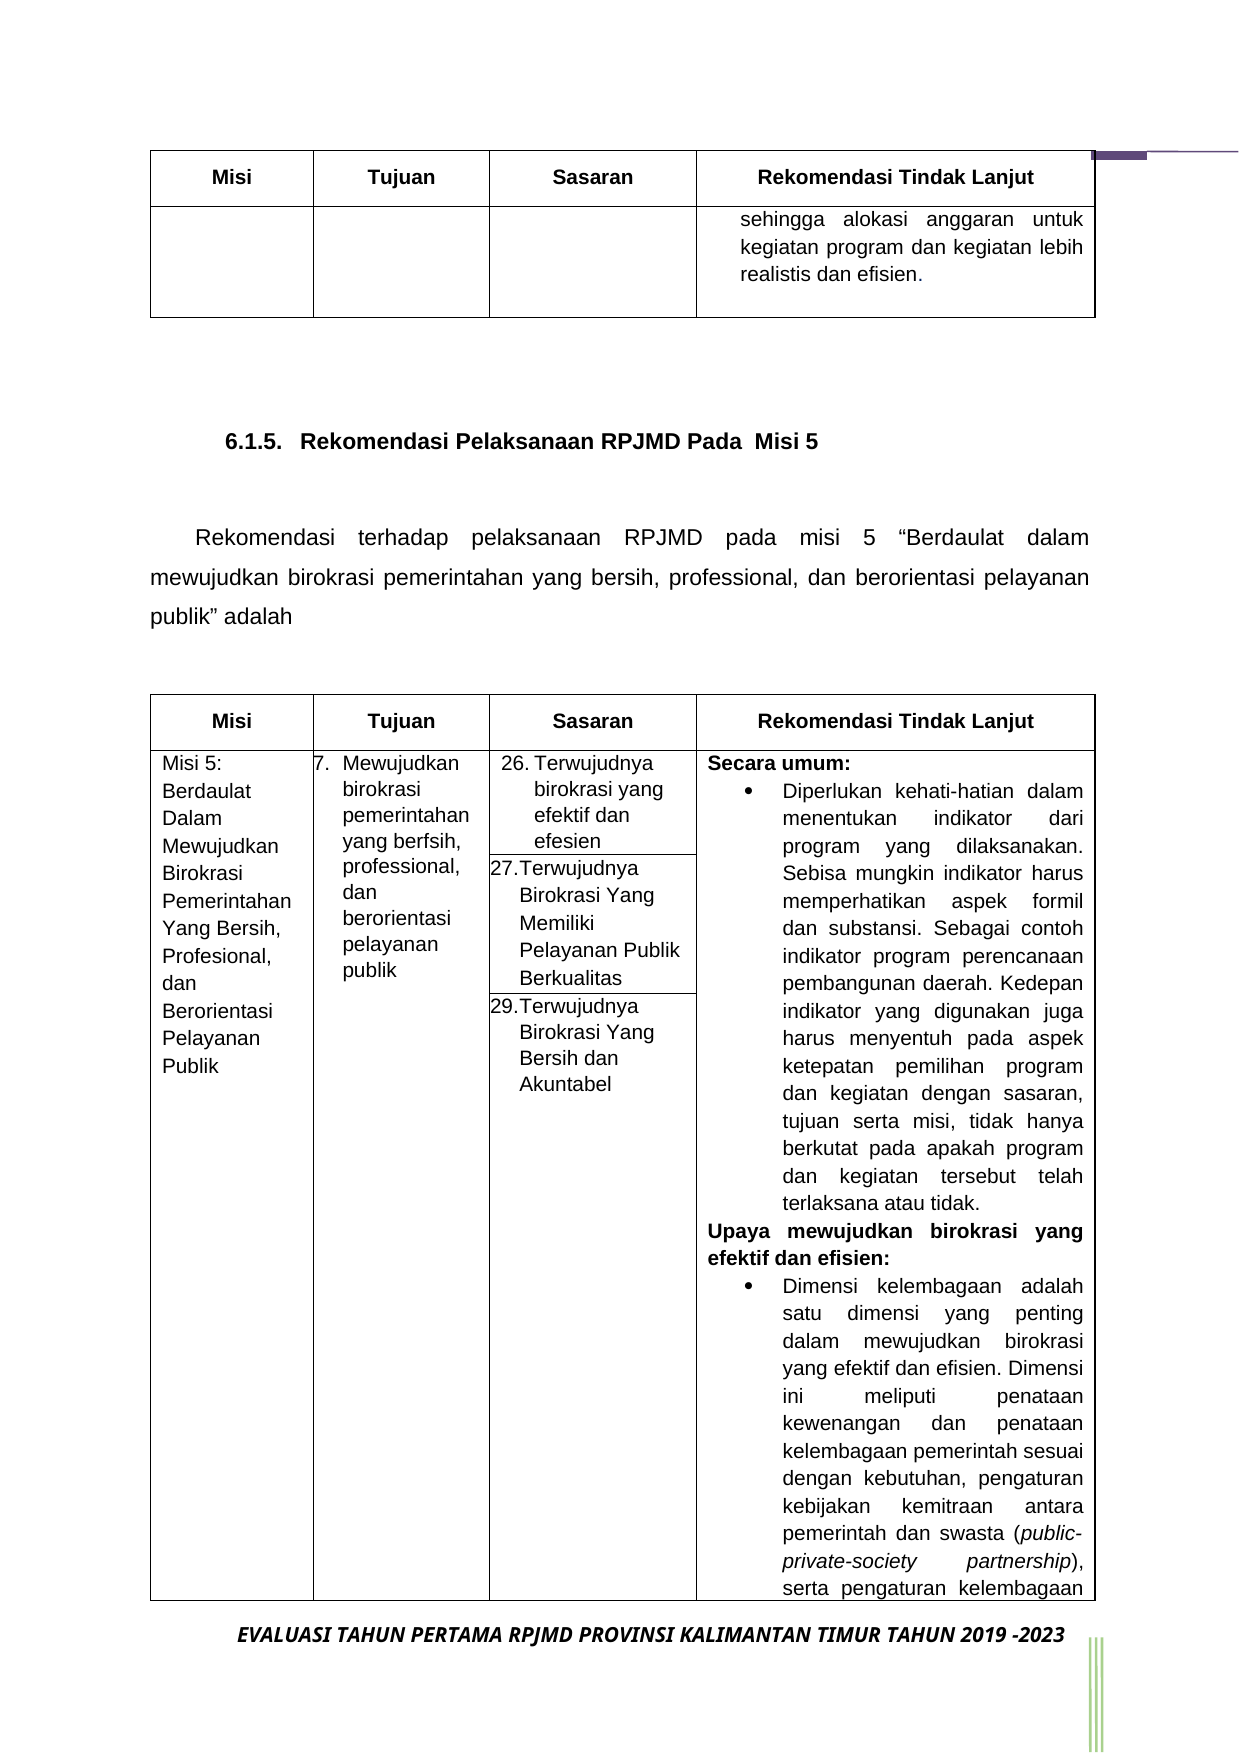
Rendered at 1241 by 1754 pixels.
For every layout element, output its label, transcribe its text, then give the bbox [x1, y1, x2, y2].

table_header Rekomendasi Tindak Lanjut [697, 695, 1094, 750]
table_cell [490, 994, 696, 1600]
table_header Sasaran [490, 695, 696, 750]
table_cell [490, 207, 696, 317]
table_cell Terwujudnya birokrasi yang efektif dan efesien [490, 751, 696, 854]
list Rekomendasi terhadap pelaksanaan RPJMD pada misi 5 “Berdaulat dalam mewujudkan birokrasi pemerintahan yang bersih, professional, dan berorientasi pelayanan publik” adalah [150, 524, 1090, 629]
table_header Tujuan [314, 151, 489, 206]
table_cell Terwujudnya Birokrasi Yang Memiliki Pelayanan Publik Berkualitas [490, 855, 696, 993]
table_header Sasaran [490, 151, 696, 206]
table_cell Misi 5: Berdaulat Dalam Mewujudkan Birokrasi Pemerintahan Yang Bersih, Profesional, dan Berorientasi Pelayanan Publik [151, 751, 313, 1600]
table_header Misi [151, 151, 313, 206]
table_cell Mewujudkan birokrasi pemerintahan yang berfsih, professional, dan berorientasi pelayanan publik [314, 751, 489, 1600]
table_header Rekomendasi Tindak Lanjut [697, 151, 1094, 206]
list Rekomendasi Pelaksanaan RPJMD Pada Misi 5 [225, 428, 1090, 454]
table_header Tujuan [314, 695, 489, 750]
table_header Misi [151, 695, 313, 750]
